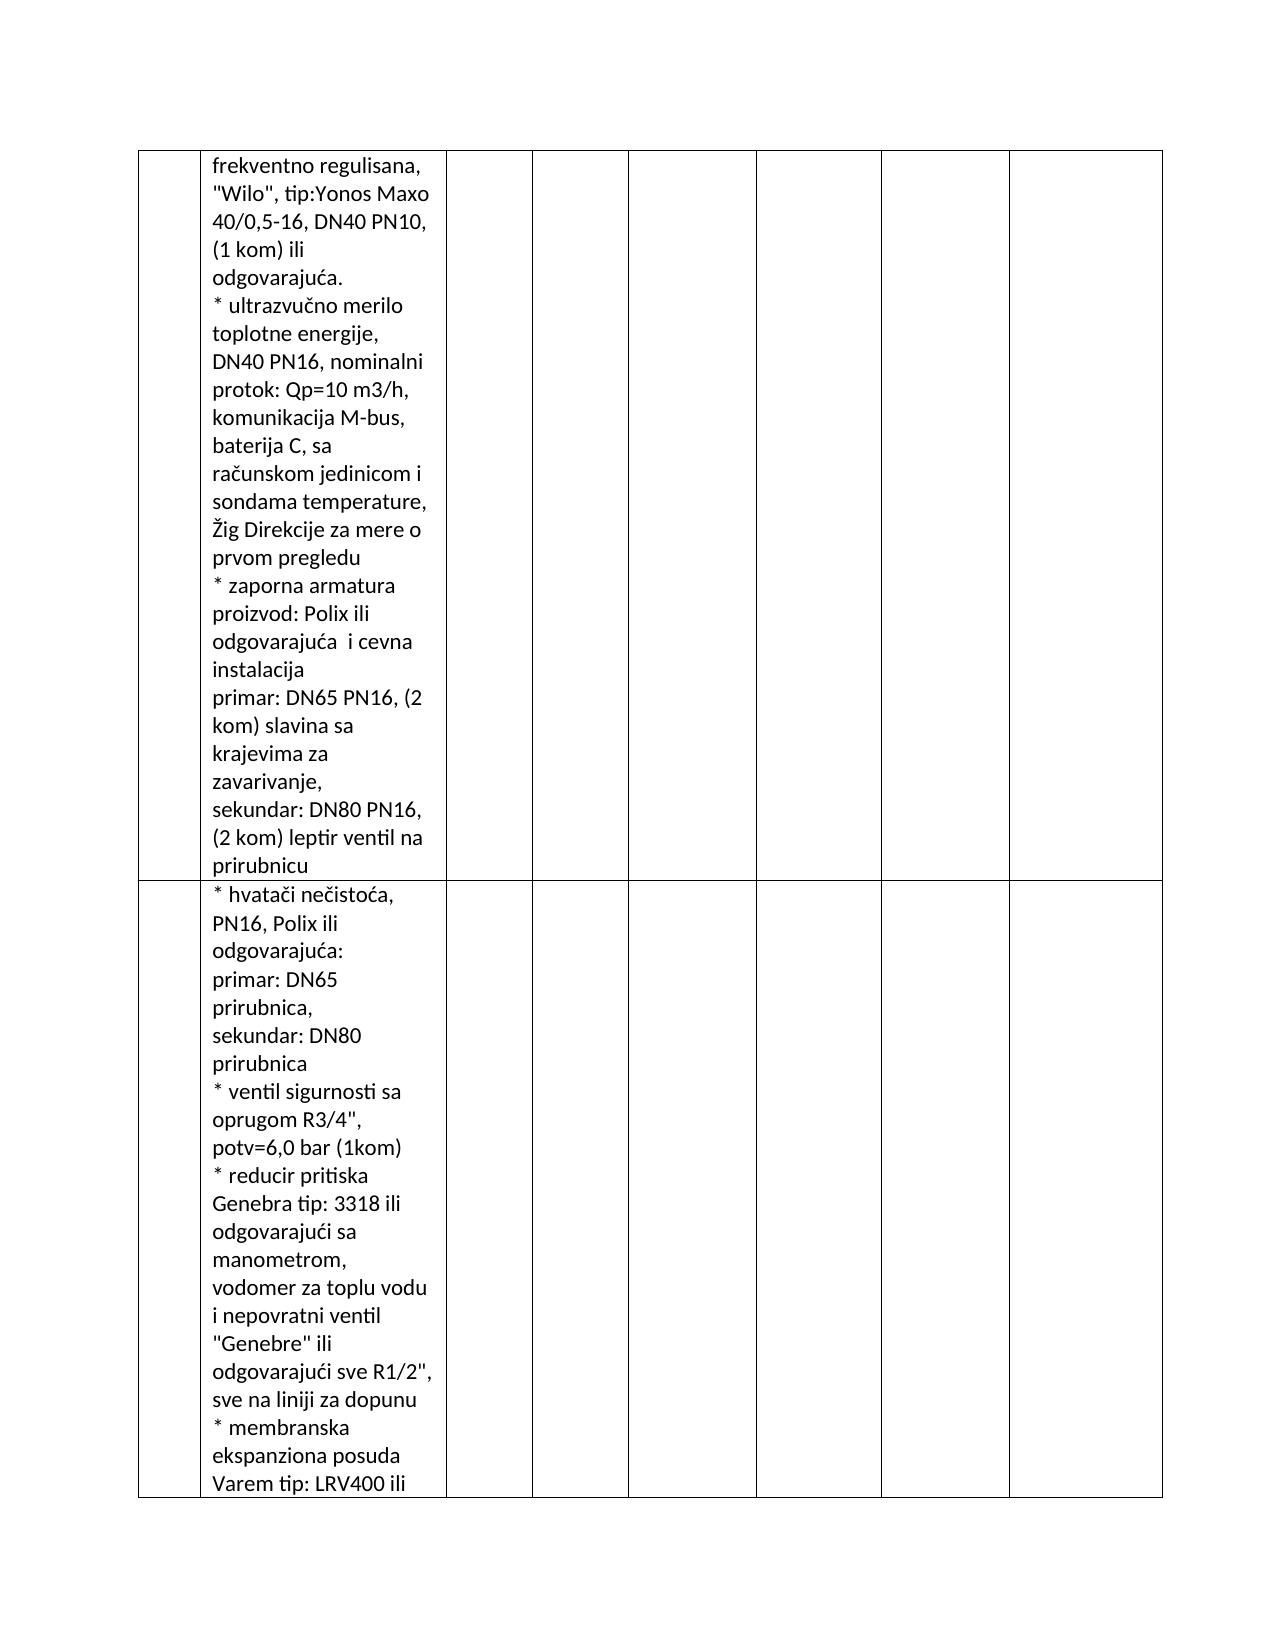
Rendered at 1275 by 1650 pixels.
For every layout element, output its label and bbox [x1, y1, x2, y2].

table_cell [629, 151, 756, 879]
table_cell [139, 151, 200, 879]
table_cell [882, 881, 1009, 1497]
table_cell [201, 881, 446, 1497]
table_cell [757, 151, 881, 879]
table_cell [533, 151, 628, 879]
table_cell [447, 151, 532, 879]
table_cell [447, 881, 532, 1497]
table_cell [1010, 881, 1162, 1497]
table_cell [1010, 151, 1162, 879]
table_cell [882, 151, 1009, 879]
table_cell [201, 151, 446, 879]
table_cell [139, 881, 200, 1497]
table_cell [757, 881, 881, 1497]
table_cell [629, 881, 756, 1497]
table_cell [533, 881, 628, 1497]
